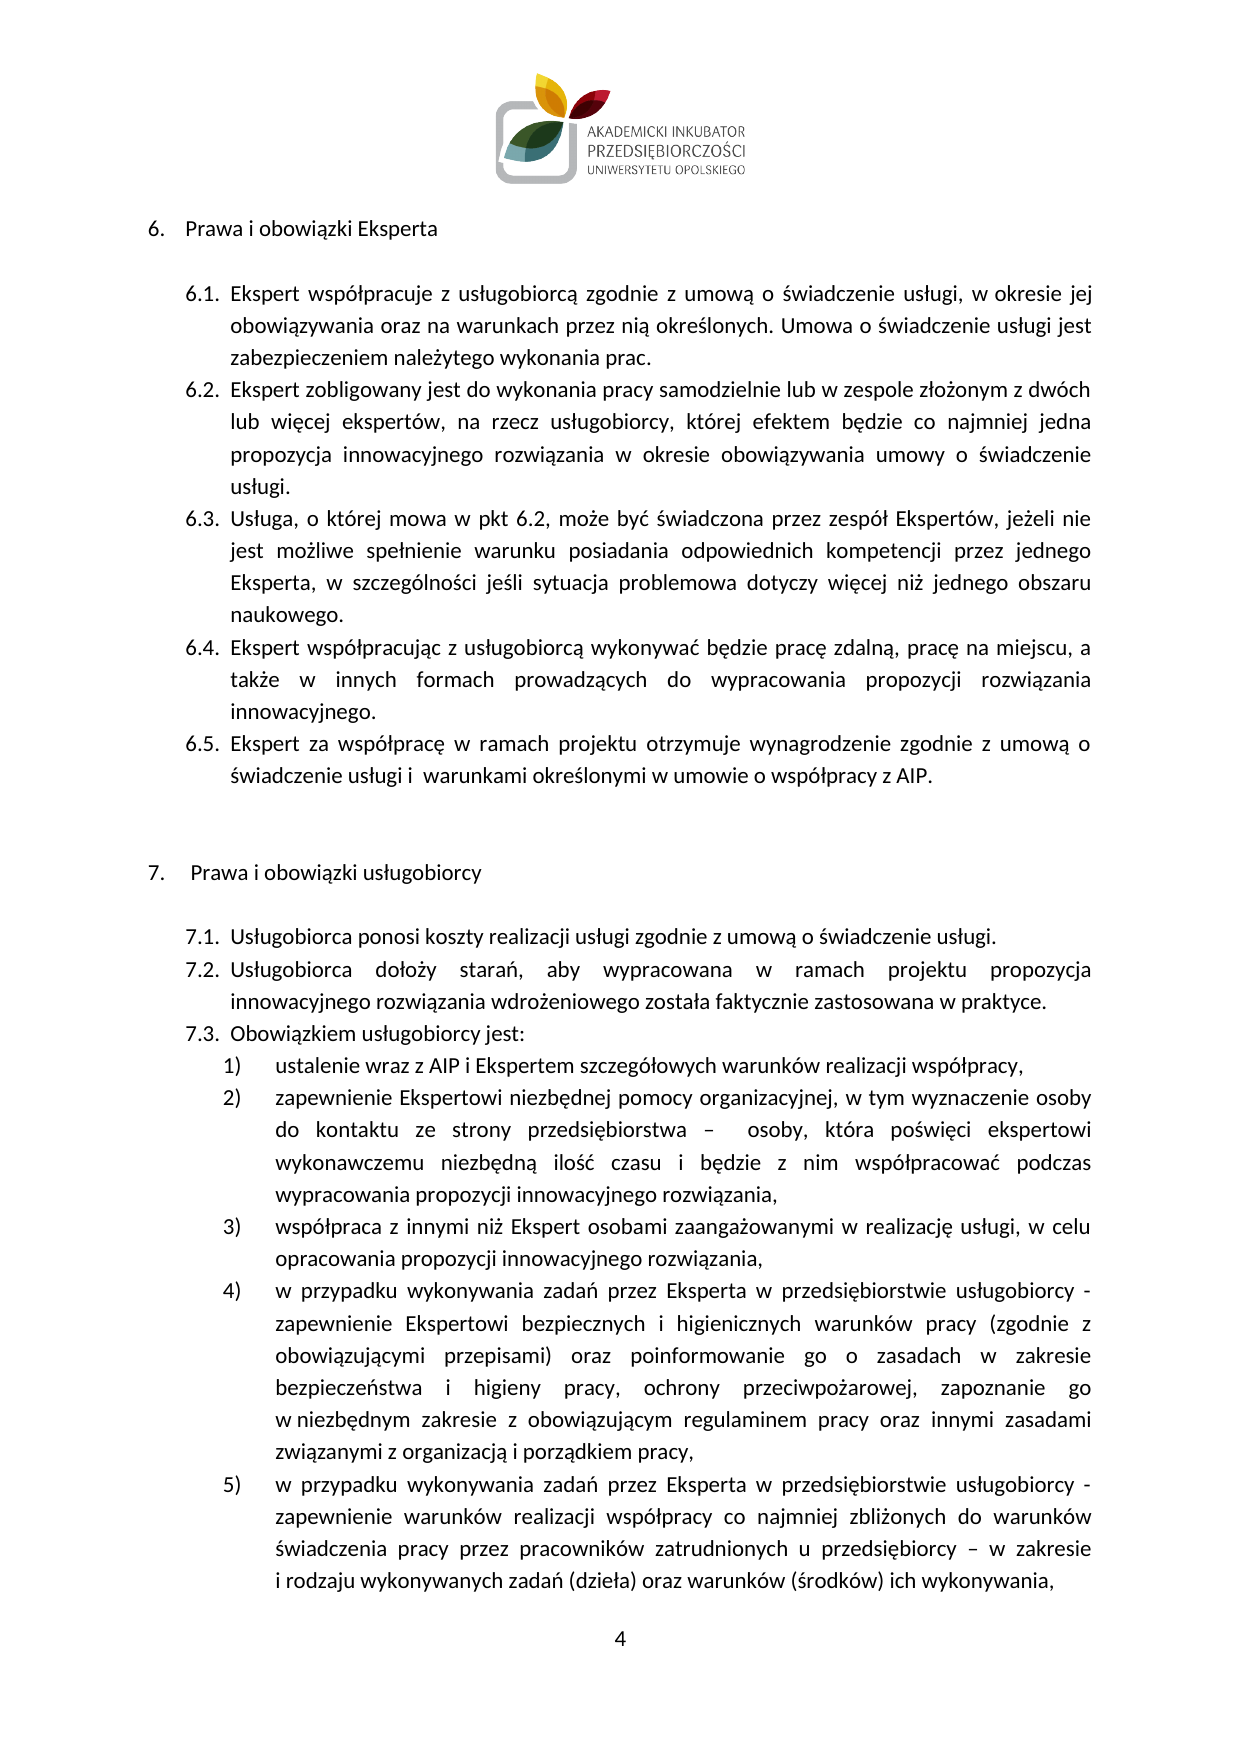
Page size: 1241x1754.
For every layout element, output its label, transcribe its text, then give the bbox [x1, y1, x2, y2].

list ustalenie wraz z AIP i Ekspertem szczegółowych warunków realizacji współpracy, [223, 1051, 1093, 1079]
list Prawa i obowiązki usługobiorcy [148, 858, 1093, 886]
list Ekspert zobligowany jest do wykonania pracy samodzielnie lub w zespole złożonym z dwóch lub więcej ekspertów, na rzecz usługobiorcy, której efektem będzie co najmniej jedna propozycja innowacyjnego rozwiązania w okresie obowiązywania umowy o świadczenie usługi. [185, 375, 1093, 500]
list Obowiązkiem usługobiorcy jest: [185, 1019, 1093, 1047]
list Prawa i obowiązki Eksperta [148, 214, 1093, 242]
list Usługobiorca ponosi koszty realizacji usługi zgodnie z umową o świadczenie usługi. [185, 922, 1093, 951]
list w przypadku wykonywania zadań przez Eksperta w przedsiębiorstwie usługobiorcy - zapewnienie Ekspertowi bezpiecznych i higienicznych warunków pracy (zgodnie z obowiązującymi przepisami) oraz poinformowanie go o zasadach w zakresie bezpieczeństwa i higieny pracy, ochrony przeciwpożarowej, zapoznanie go w niezbędnym zakresie z obowiązującym regulaminem pracy oraz innymi zasadami związanymi z organizacją i porządkiem pracy, [223, 1277, 1093, 1466]
list Ekspert współpracując z usługobiorcą wykonywać będzie pracę zdalną, pracę na miejscu, a także w innych formach prowadzących do wypracowania propozycji rozwiązania innowacyjnego. [185, 633, 1093, 725]
list w przypadku wykonywania zadań przez Eksperta w przedsiębiorstwie usługobiorcy - zapewnienie warunków realizacji współpracy co najmniej zbliżonych do warunków świadczenia pracy przez pracowników zatrudnionych u przedsiębiorcy – w zakresie i rodzaju wykonywanych zadań (dzieła) oraz warunków (środków) ich wykonywania, [223, 1470, 1093, 1594]
list Usługobiorca dołoży starań, aby wypracowana w ramach projektu propozycja innowacyjnego rozwiązania wdrożeniowego została faktycznie zastosowana w praktyce. [185, 955, 1093, 1015]
picture [495, 73, 745, 187]
list współpraca z innymi niż Ekspert osobami zaangażowanymi w realizację usługi, w celu opracowania propozycji innowacyjnego rozwiązania, [223, 1212, 1093, 1272]
list Ekspert współpracuje z usługobiorcą zgodnie z umową o świadczenie usługi, w okresie jej obowiązywania oraz na warunkach przez nią określonych. Umowa o świadczenie usługi jest zabezpieczeniem należytego wykonania prac. [185, 279, 1093, 371]
list Usługa, o której mowa w pkt 6.2, może być świadczona przez zespół Ekspertów, jeżeli nie jest możliwe spełnienie warunku posiadania odpowiednich kompetencji przez jednego Eksperta, w szczególności jeśli sytuacja problemowa dotyczy więcej niż jednego obszaru naukowego. [185, 504, 1093, 629]
list Ekspert za współpracę w ramach projektu otrzymuje wynagrodzenie zgodnie z umową o świadczenie usługi i warunkami określonymi w umowie o współpracy z AIP. [185, 729, 1093, 789]
list zapewnienie Ekspertowi niezbędnej pomocy organizacyjnej, w tym wyznaczenie osoby do kontaktu ze strony przedsiębiorstwa – osoby, która poświęci ekspertowi wykonawczemu niezbędną ilość czasu i będzie z nim współpracować podczas wypracowania propozycji innowacyjnego rozwiązania, [223, 1083, 1093, 1208]
